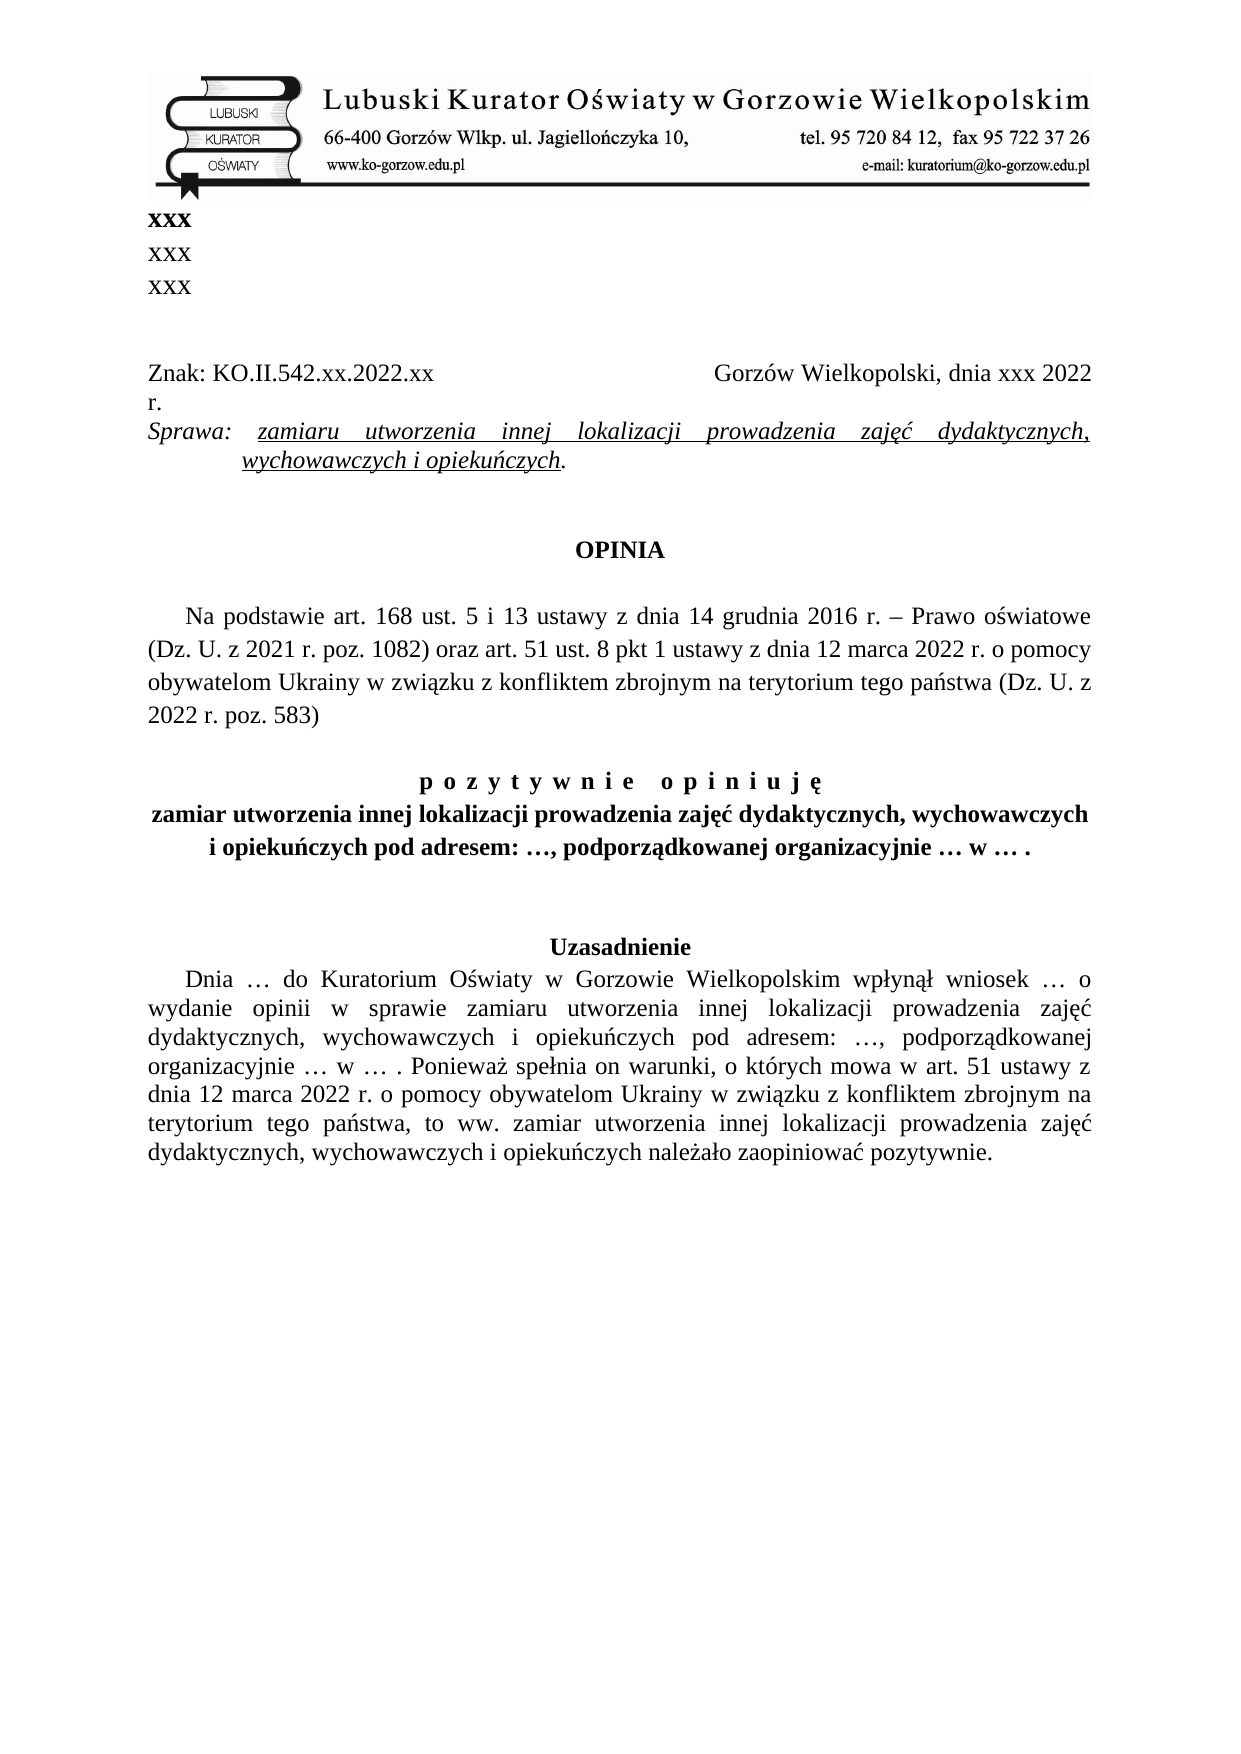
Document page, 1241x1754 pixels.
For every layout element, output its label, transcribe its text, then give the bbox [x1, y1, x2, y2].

text Dnia … do Kuratorium Oświaty w Gorzowie Wielkopolskim wpłynął wniosek … o wydanie opinii w sprawie zamiaru utworzenia innej lokalizacji prowadzenia zajęć dydaktycznych, wychowawczych i opiekuńczych pod adresem: …, podporządkowanej organizacyjnie … w … . Ponieważ spełnia on warunki, o których mowa w art. 51 ustawy z dnia 12 marca 2022 r. o pomocy obywatelom Ukrainy w związku z konfliktem zbrojnym na terytorium tego państwa, to ww. zamiar utworzenia innej lokalizacji prowadzenia zajęć dydaktycznych, wychowawczych i opiekuńczych należało zaopiniować pozytywnie. [148, 964, 1093, 1166]
list xxx [148, 267, 1093, 301]
text pozytywnie opiniuję [148, 766, 1093, 795]
text Sprawa: zamiaru utworzenia innej lokalizacji prowadzenia zajęć dydaktycznych, wychowawczych i opiekuńczych. [148, 416, 1093, 473]
text zamiar utworzenia innej lokalizacji prowadzenia zajęć dydaktycznych, wychowawczych i opiekuńczych pod adresem: …, podporządkowanej organizacyjnie … w … . [148, 799, 1093, 861]
list xxx [148, 234, 1093, 267]
picture [147, 73, 1093, 201]
text OPINIA [148, 535, 1093, 564]
text xxx [148, 201, 1093, 234]
subtitle Uzasadnienie [148, 932, 1093, 960]
text Znak: KO.II.542.xx.2022.xx Gorzów Wielkopolski, dnia xxx 2022 r. [148, 358, 1093, 416]
text Na podstawie art. 168 ust. 5 i 13 ustawy z dnia 14 grudnia 2016 r. – Prawo oświatowe (Dz. U. z 2021 r. poz. 1082) oraz art. 51 ust. 8 pkt 1 ustawy z dnia 12 marca 2022 r. o pomocy obywatelom Ukrainy w związku z konfliktem zbrojnym na terytorium tego państwa (Dz. U. z 2022 r. poz. 583) [148, 601, 1093, 729]
